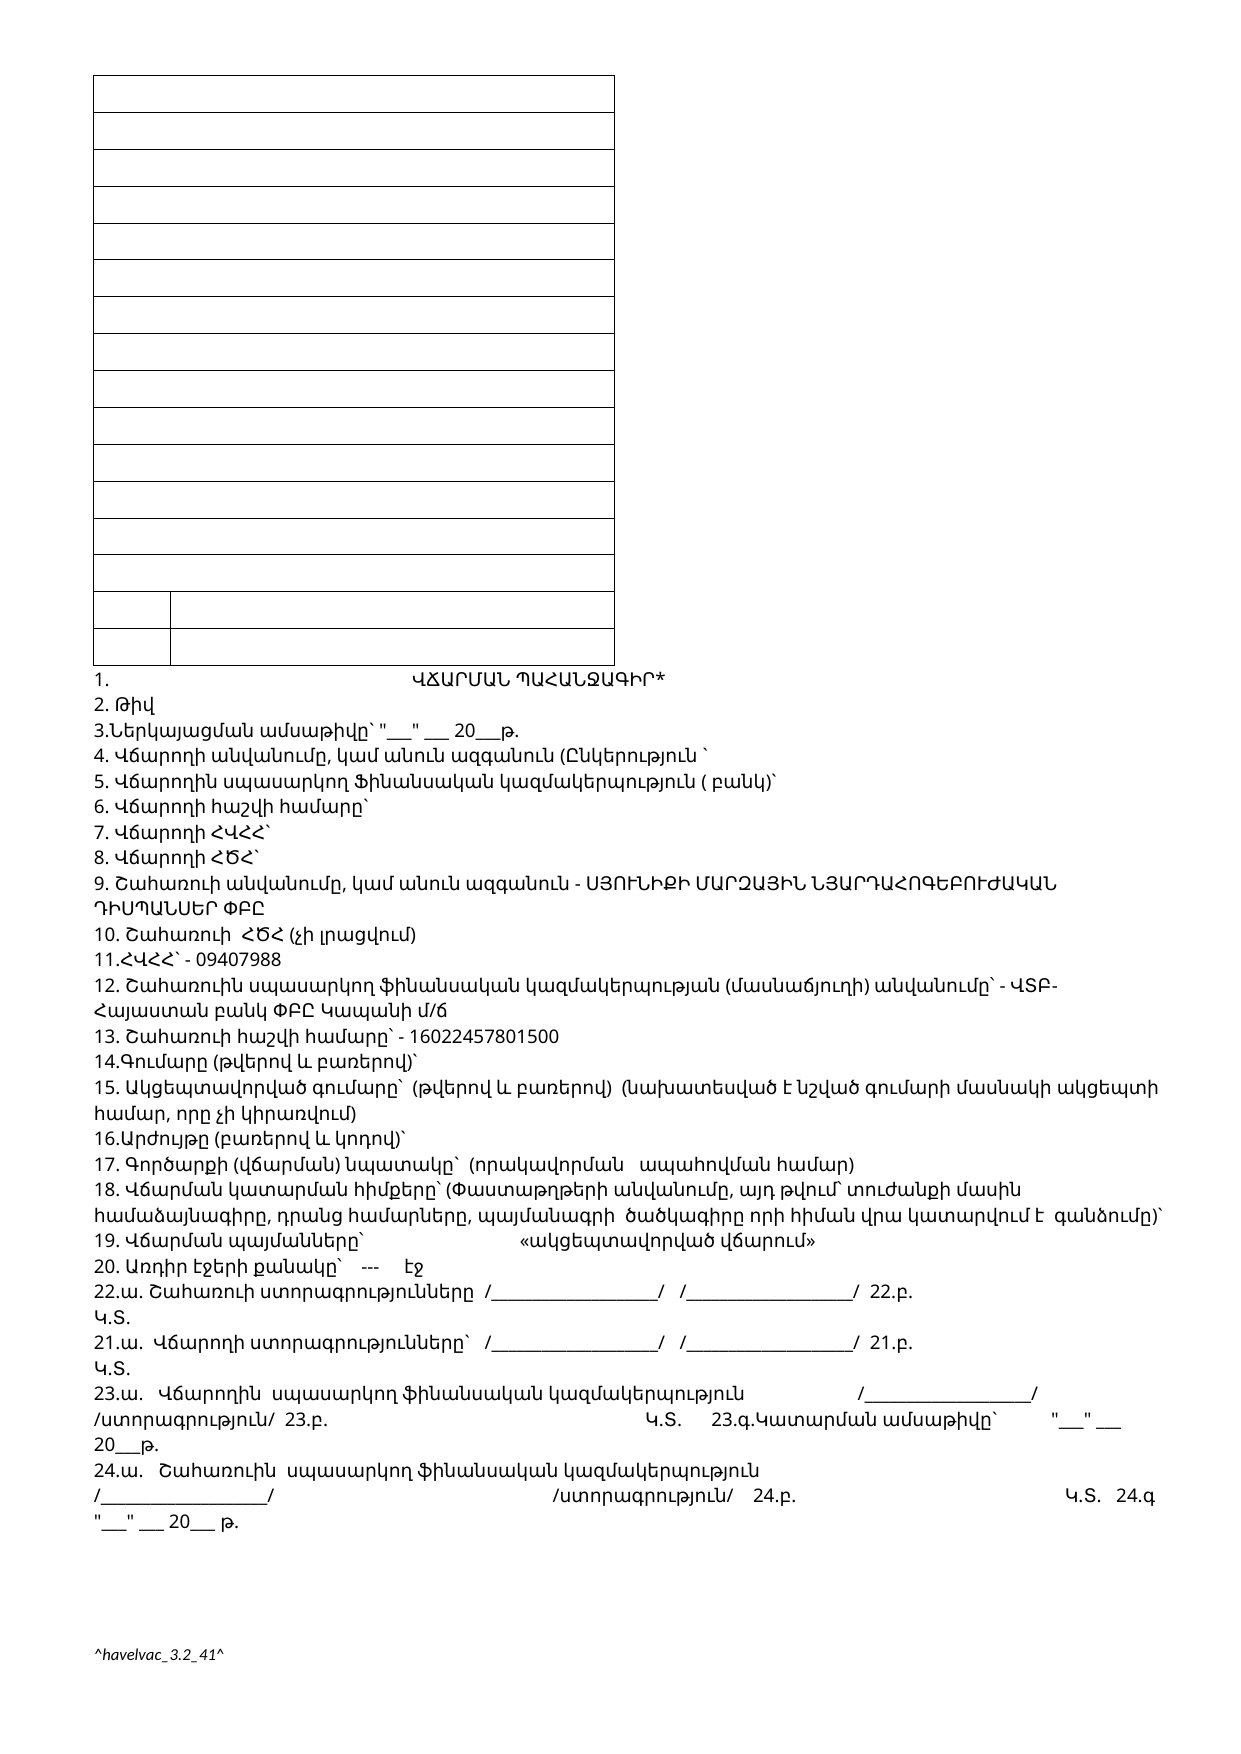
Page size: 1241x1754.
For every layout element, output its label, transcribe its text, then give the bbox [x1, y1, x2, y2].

text ^havelvac_3.2_41^ [94, 1644, 1171, 1664]
